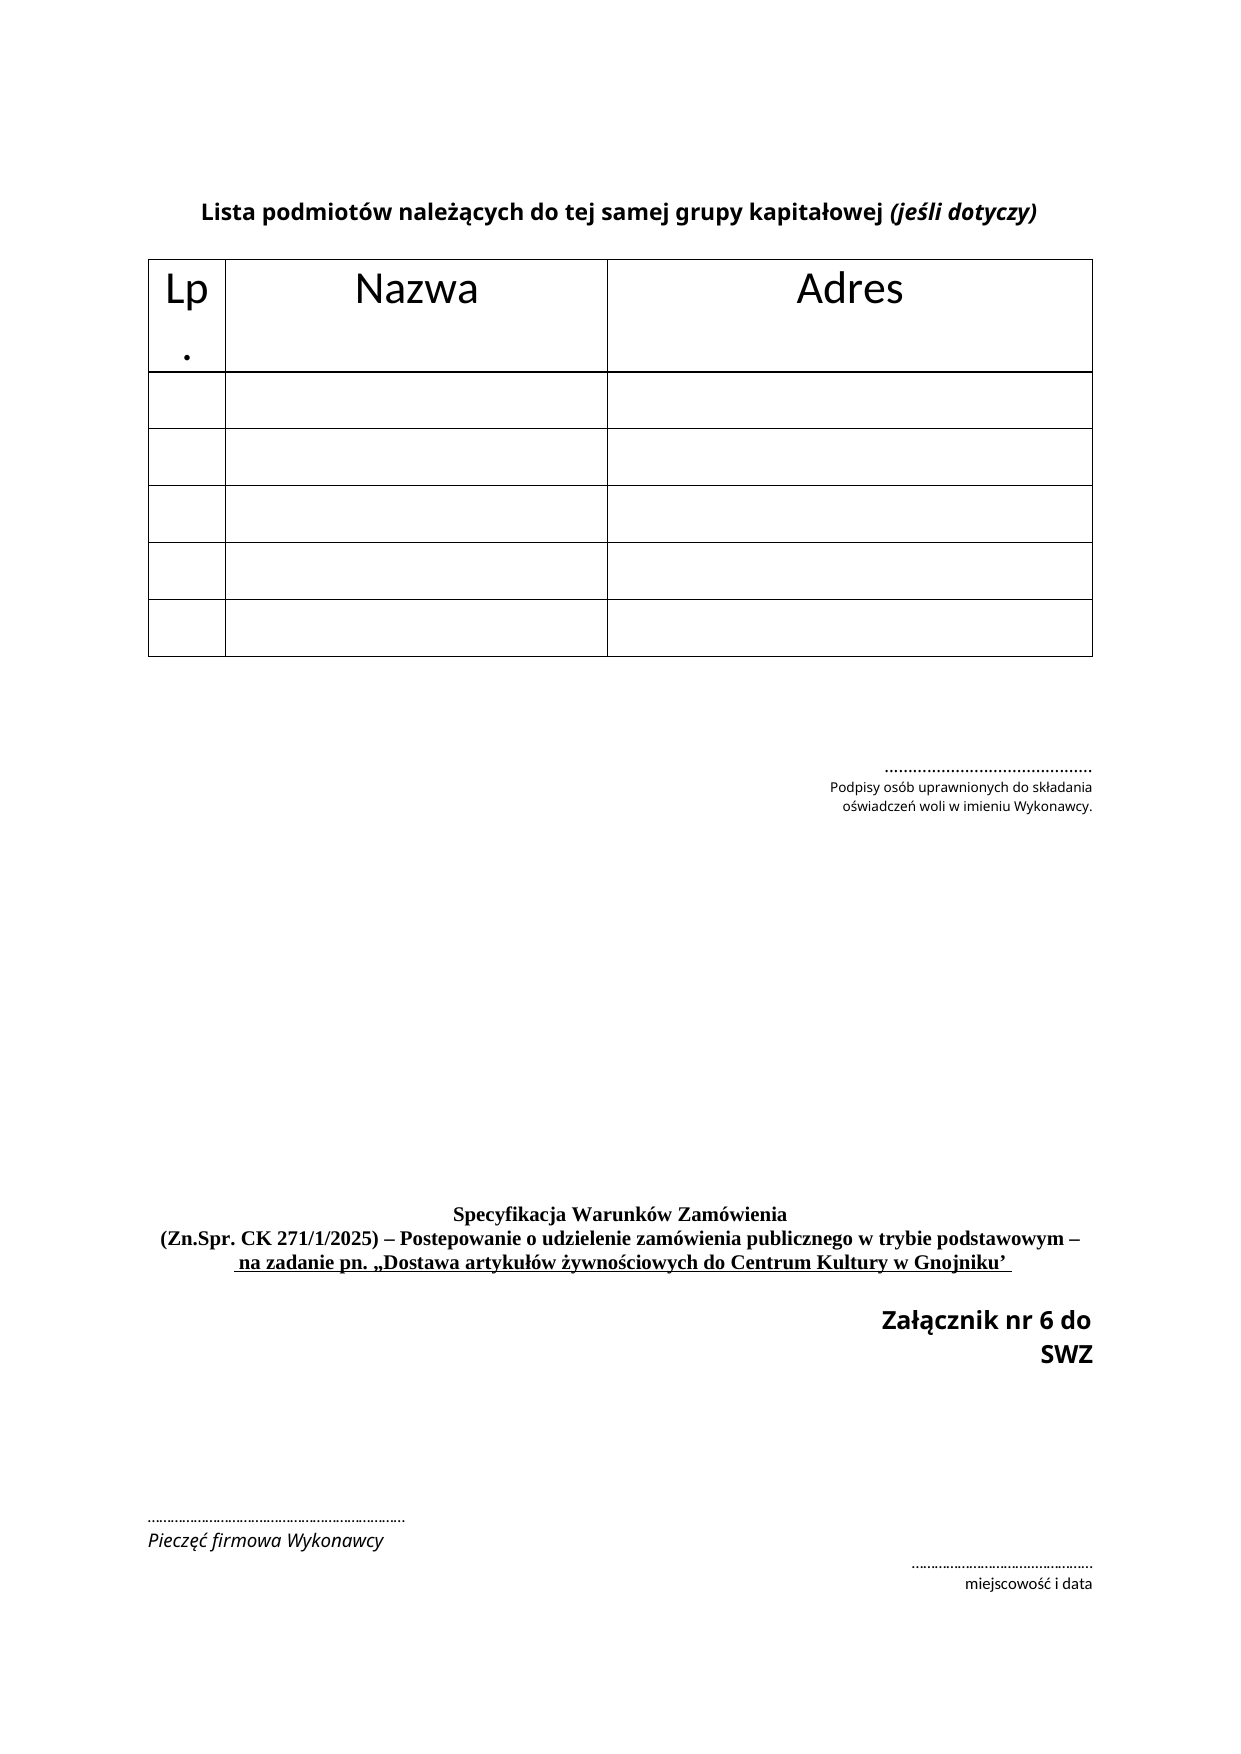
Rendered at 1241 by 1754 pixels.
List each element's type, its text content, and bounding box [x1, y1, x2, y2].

table_cell [608, 373, 1092, 428]
table_cell [149, 600, 225, 656]
table_cell [149, 373, 225, 428]
table_cell [226, 429, 607, 485]
table_header Adres [608, 260, 1092, 371]
table_cell [149, 486, 225, 542]
table_cell [226, 543, 607, 599]
table_cell [608, 543, 1092, 599]
table_header Nazwa [226, 260, 607, 371]
text Lista podmiotów należących do tej samej grupy kapitałowej (jeśli dotyczy) [148, 196, 1093, 227]
text …………………………..…………… [148, 1553, 1093, 1573]
table_cell [149, 543, 225, 599]
text Podpisy osób uprawnionych do składania [148, 778, 1093, 797]
table_cell [608, 429, 1092, 485]
text Specyfikacja Warunków Zamówienia [148, 1202, 1093, 1226]
text Pieczęć firmowa Wykonawcy [148, 1527, 1093, 1553]
text ………………………….……………………………… [148, 1507, 1093, 1527]
table_cell [608, 486, 1092, 542]
table_cell [226, 486, 607, 542]
table_cell [608, 600, 1092, 656]
table_header Lp. [149, 260, 225, 371]
text oświadczeń woli w imieniu Wykonawcy. [148, 797, 1093, 815]
table_cell [226, 373, 607, 428]
table_cell [226, 600, 607, 656]
text miejscowość i data [148, 1573, 1093, 1593]
text ............................................ [148, 754, 1093, 778]
table_cell [149, 429, 225, 485]
text na zadanie pn. „Dostawa artykułów żywnościowych do Centrum Kultury w Gnojniku’ [148, 1250, 1093, 1274]
text (Zn.Spr. CK 271/1/2025) – Postepowanie o udzielenie zamówienia publicznego w trybie podstawowym – [148, 1226, 1093, 1250]
text Załącznik nr 6 do SWZ [148, 1302, 1093, 1371]
